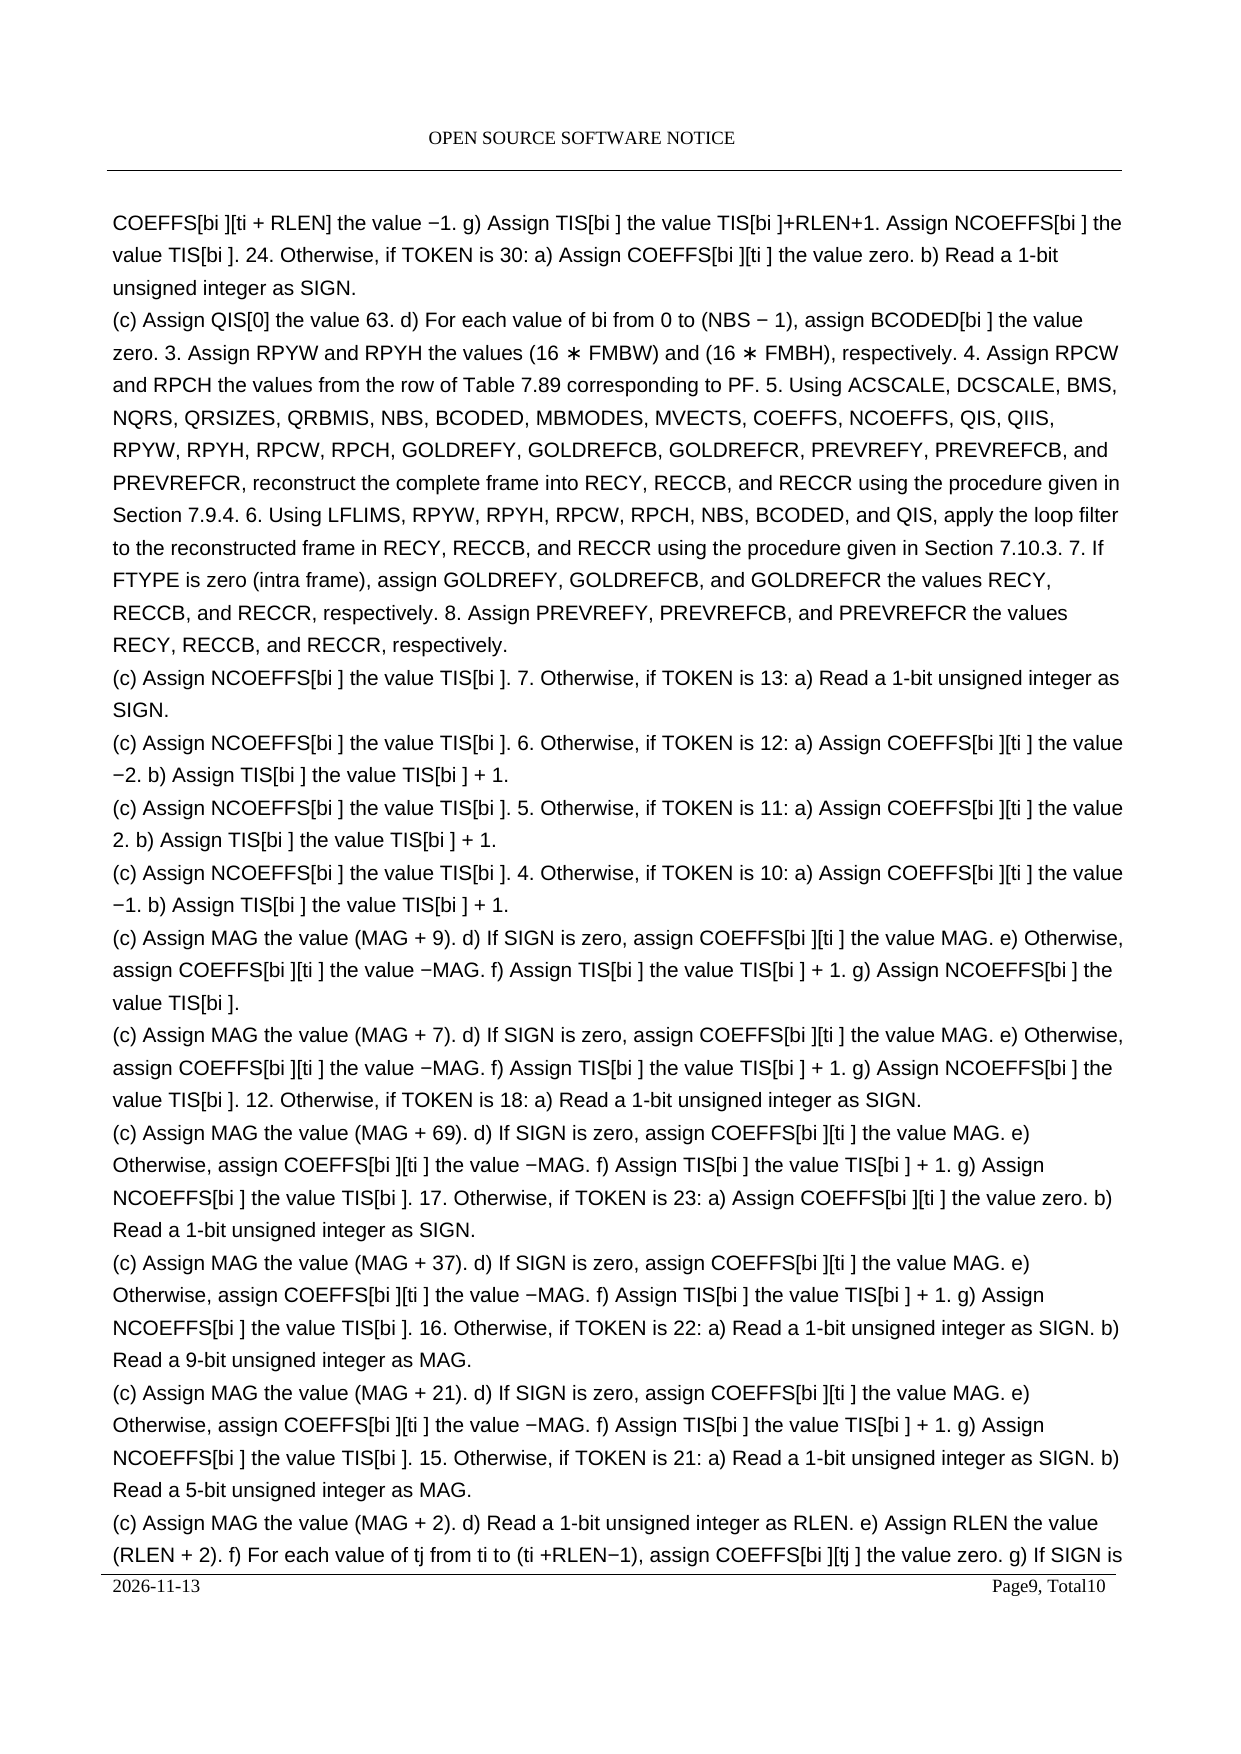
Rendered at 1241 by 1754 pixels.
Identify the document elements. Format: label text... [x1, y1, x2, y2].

text (c) Assign MAG the value (MAG + 21). d) If SIGN is zero, assign COEFFS[bi ][ti ] the value MAG. e) Otherwise, assign COEFFS[bi ][ti ] the value −MAG. f) Assign TIS[bi ] the value TIS[bi ] + 1. g) Assign NCOEFFS[bi ] the value TIS[bi ]. 15. Otherwise, if TOKEN is 21: a) Read a 1-bit unsigned integer as SIGN. b) Read a 5-bit unsigned integer as MAG. [112, 1376, 1128, 1506]
text (c) Assign MAG the value (MAG + 37). d) If SIGN is zero, assign COEFFS[bi ][ti ] the value MAG. e) Otherwise, assign COEFFS[bi ][ti ] the value −MAG. f) Assign TIS[bi ] the value TIS[bi ] + 1. g) Assign NCOEFFS[bi ] the value TIS[bi ]. 16. Otherwise, if TOKEN is 22: a) Read a 1-bit unsigned integer as SIGN. b) Read a 9-bit unsigned integer as MAG. [112, 1246, 1128, 1376]
text (c) Assign NCOEFFS[bi ] the value TIS[bi ]. 5. Otherwise, if TOKEN is 11: a) Assign COEFFS[bi ][ti ] the value 2. b) Assign TIS[bi ] the value TIS[bi ] + 1. [112, 791, 1128, 856]
text (c) Assign QIS[0] the value 63. d) For each value of bi from 0 to (NBS − 1), assign BCODED[bi ] the value zero. 3. Assign RPYW and RPYH the values (16 ∗ FMBW) and (16 ∗ FMBH), respectively. 4. Assign RPCW and RPCH the values from the row of Table 7.89 corresponding to PF. 5. Using ACSCALE, DCSCALE, BMS, NQRS, QRSIZES, QRBMIS, NBS, BCODED, MBMODES, MVECTS, COEFFS, NCOEFFS, QIS, QIIS, RPYW, RPYH, RPCW, RPCH, GOLDREFY, GOLDREFCB, GOLDREFCR, PREVREFY, PREVREFCB, and PREVREFCR, reconstruct the complete frame into RECY, RECCB, and RECCR using the procedure given in Section 7.9.4. 6. Using LFLIMS, RPYW, RPYH, RPCW, RPCH, NBS, BCODED, and QIS, apply the loop filter to the reconstructed frame in RECY, RECCB, and RECCR using the procedure given in Section 7.10.3. 7. If FTYPE is zero (intra frame), assign GOLDREFY, GOLDREFCB, and GOLDREFCR the values RECY, RECCB, and RECCR, respectively. 8. Assign PREVREFY, PREVREFCB, and PREVREFCR the values RECY, RECCB, and RECCR, respectively. [112, 304, 1128, 661]
text (c) Assign MAG the value (MAG + 7). d) If SIGN is zero, assign COEFFS[bi ][ti ] the value MAG. e) Otherwise, assign COEFFS[bi ][ti ] the value −MAG. f) Assign TIS[bi ] the value TIS[bi ] + 1. g) Assign NCOEFFS[bi ] the value TIS[bi ]. 12. Otherwise, if TOKEN is 18: a) Read a 1-bit unsigned integer as SIGN. [112, 1019, 1128, 1116]
text (c) Assign MAG the value (MAG + 69). d) If SIGN is zero, assign COEFFS[bi ][ti ] the value MAG. e) Otherwise, assign COEFFS[bi ][ti ] the value −MAG. f) Assign TIS[bi ] the value TIS[bi ] + 1. g) Assign NCOEFFS[bi ] the value TIS[bi ]. 17. Otherwise, if TOKEN is 23: a) Assign COEFFS[bi ][ti ] the value zero. b) Read a 1-bit unsigned integer as SIGN. [112, 1116, 1128, 1246]
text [112, 206, 1128, 304]
text (c) Assign MAG the value (MAG + 9). d) If SIGN is zero, assign COEFFS[bi ][ti ] the value MAG. e) Otherwise, assign COEFFS[bi ][ti ] the value −MAG. f) Assign TIS[bi ] the value TIS[bi ] + 1. g) Assign NCOEFFS[bi ] the value TIS[bi ]. [112, 921, 1128, 1019]
text (c) Assign NCOEFFS[bi ] the value TIS[bi ]. 4. Otherwise, if TOKEN is 10: a) Assign COEFFS[bi ][ti ] the value −1. b) Assign TIS[bi ] the value TIS[bi ] + 1. [112, 856, 1128, 921]
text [112, 1506, 1128, 1571]
text (c) Assign NCOEFFS[bi ] the value TIS[bi ]. 6. Otherwise, if TOKEN is 12: a) Assign COEFFS[bi ][ti ] the value −2. b) Assign TIS[bi ] the value TIS[bi ] + 1. [112, 726, 1128, 791]
text (c) Assign NCOEFFS[bi ] the value TIS[bi ]. 7. Otherwise, if TOKEN is 13: a) Read a 1-bit unsigned integer as SIGN. [112, 661, 1128, 726]
